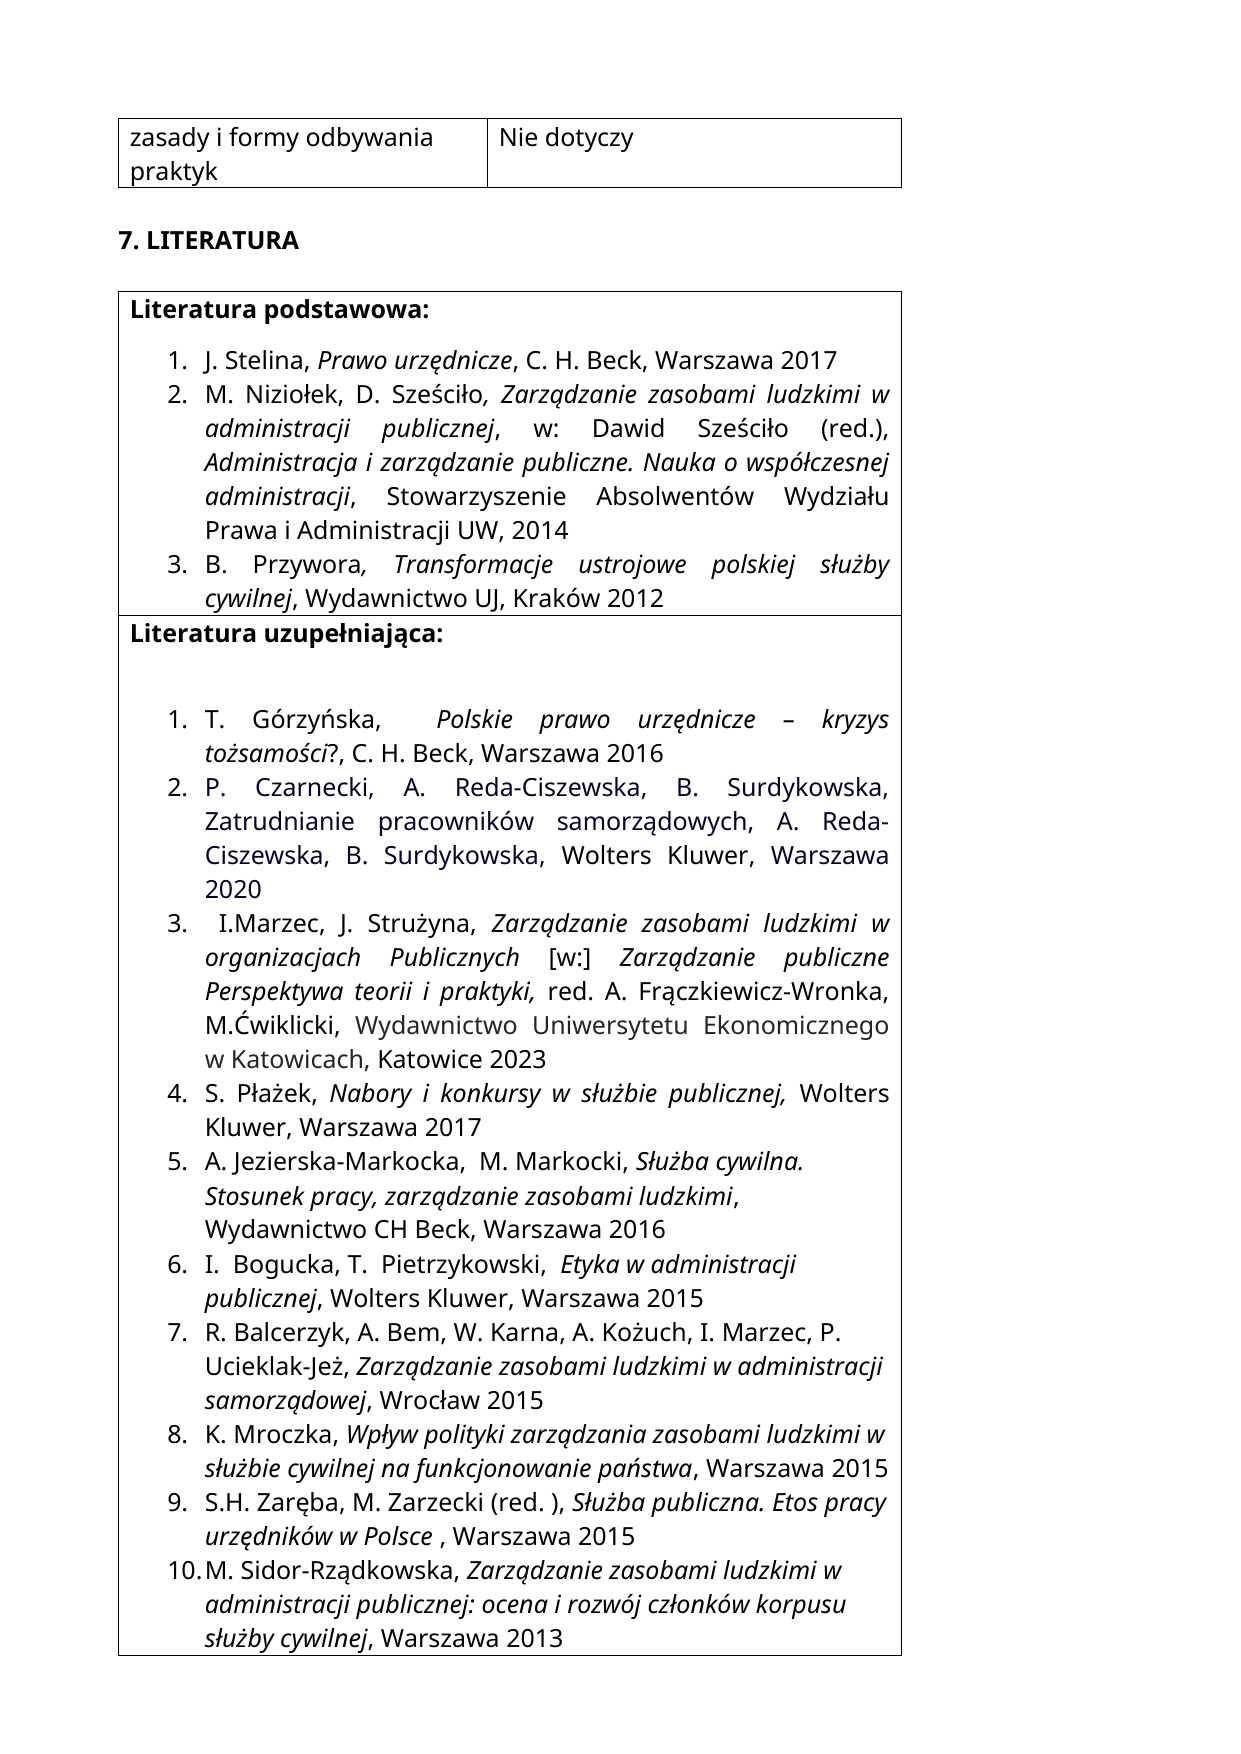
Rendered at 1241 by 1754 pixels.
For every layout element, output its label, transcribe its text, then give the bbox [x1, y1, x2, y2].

table_header Literatura podstawowa: J. Stelina, Prawo urzędnicze, C. H. Beck, Warszawa 2017 M. Niziołek, D. Sześciło, Zarządzanie zasobami ludzkimi w administracji publicznej, w: Dawid Sześciło (red.), Administracja i zarządzanie publiczne. Nauka o współczesnej administracji, Stowarzyszenie Absolwentów Wydziału Prawa i Administracji UW, 2014 B. Przywora, Transformacje ustrojowe polskiej służby cywilnej, Wydawnictwo UJ, Kraków 2012 [119, 292, 901, 615]
text 7. LITERATURA [118, 222, 1122, 256]
table_cell Nie dotyczy [488, 119, 901, 187]
table_cell zasady i formy odbywania praktyk [119, 119, 487, 187]
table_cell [119, 616, 901, 1655]
